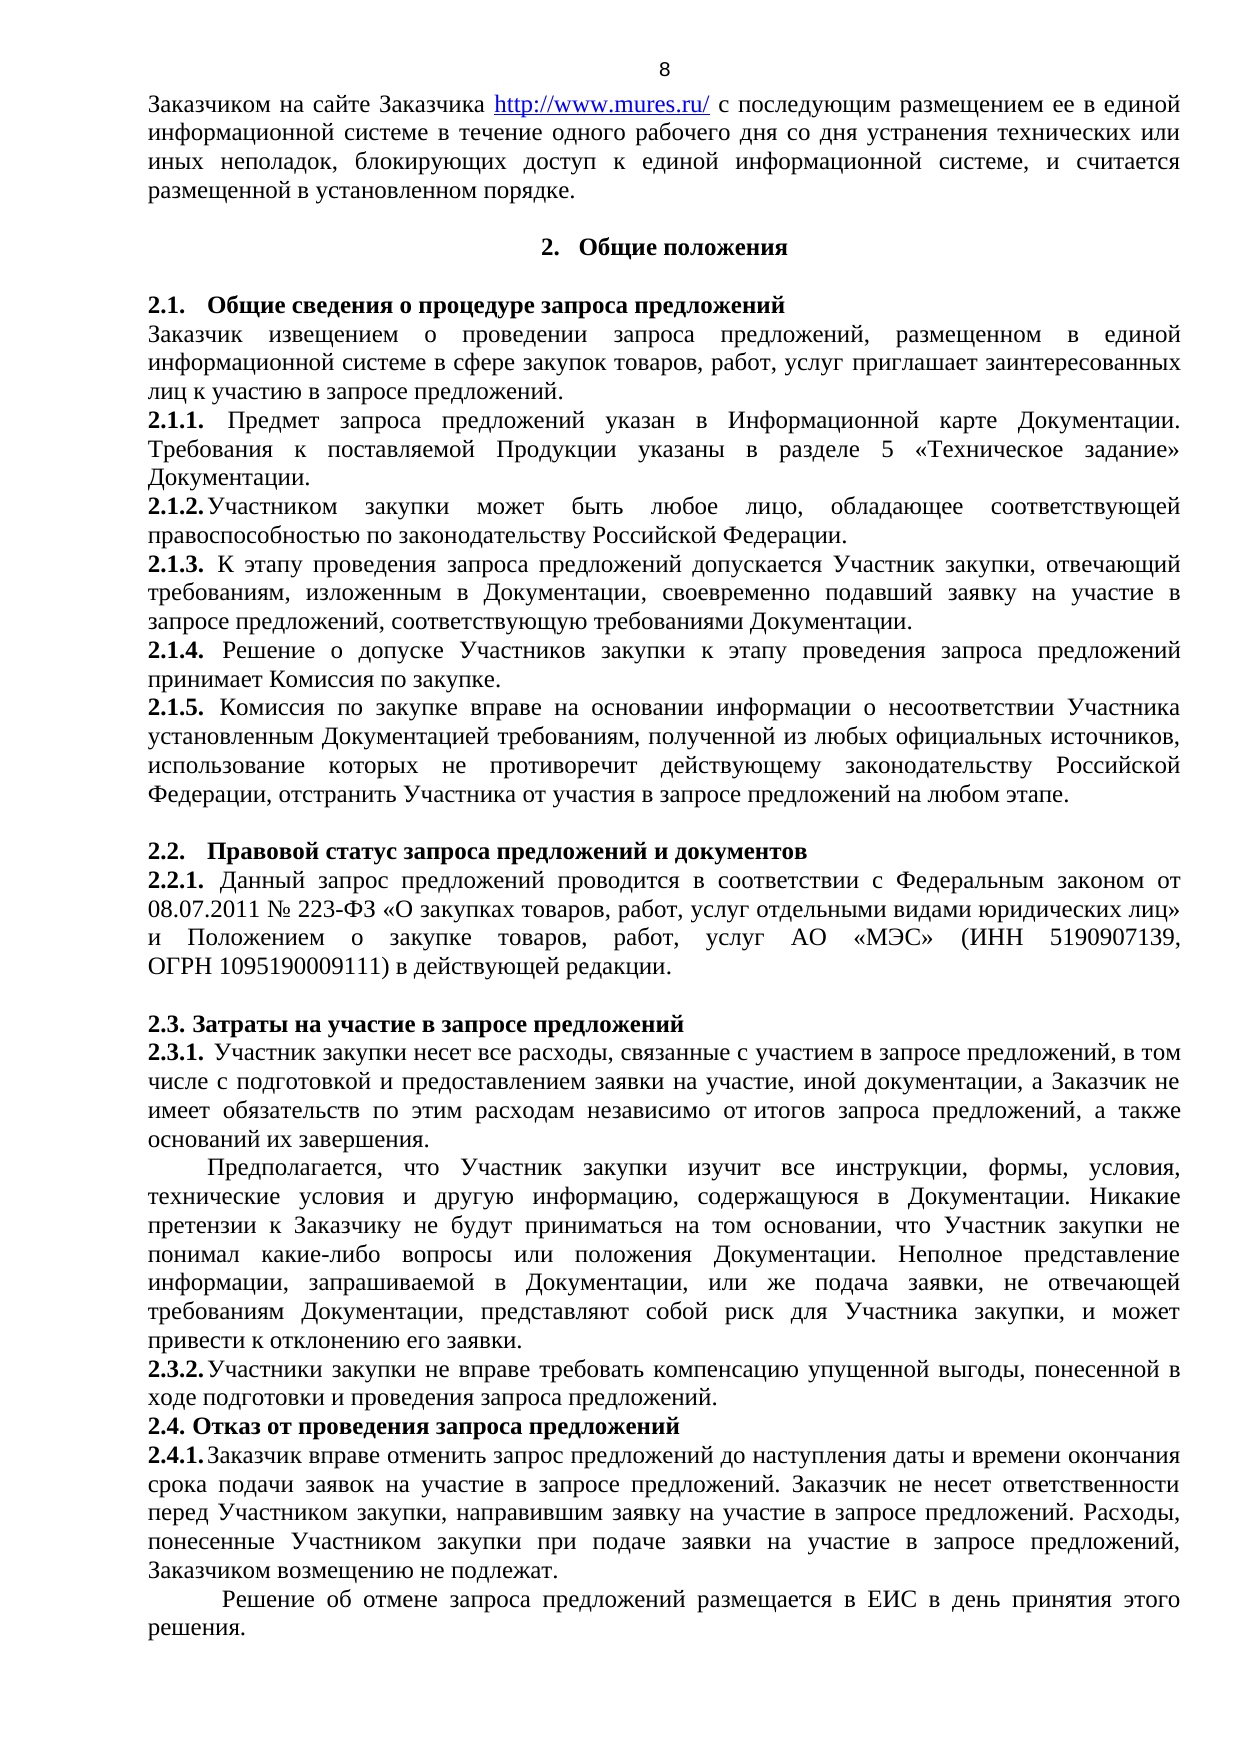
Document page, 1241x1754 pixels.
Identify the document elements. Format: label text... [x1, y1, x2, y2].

list К этапу проведения запроса предложений допускается Участник закупки, отвечающий требованиям, изложенным в Документации, своевременно подавший заявку на участие в запросе предложений, соответствующую требованиями Документации. [148, 549, 1181, 635]
list Предмет запроса предложений указан в Информационной карте Документации. Требования к поставляемой Продукции указаны в разделе 5 «Техническое задание» Документации. [148, 405, 1181, 491]
list Данный запрос предложений проводится в соответствии с Федеральным законом от 08.07.2011 № 223-ФЗ «О закупках товаров, работ, услуг отдельными видами юридических лиц» и Положением о закупке товаров, работ, услуг АО «МЭС» (ИНН 5190907139, ОГРН 1095190009111) в действующей редакции. [148, 865, 1181, 980]
list Участник закупки несет все расходы, связанные с участием в запросе предложений, в том числе с подготовкой и предоставлением заявки на участие, иной документации, а Заказчик не имеет обязательств по этим расходам независимо от итогов запроса предложений, а также оснований их завершения. [148, 1037, 1181, 1152]
text Предполагается, что Участник закупки изучит все инструкции, формы, условия, технические условия и другую информацию, содержащуюся в Документации. Никакие претензии к Заказчику не будут приниматься на том основании, что Участник закупки не понимал какие-либо вопросы или положения Документации. Неполное представление информации, запрашиваемой в Документации, или же подача заявки, не отвечающей требованиям Документации, представляют собой риск для Участника закупки, и может привести к отклонению его заявки. [148, 1152, 1181, 1354]
list Общие положения [148, 232, 1181, 261]
list Затраты на участие в запросе предложений [148, 1009, 1181, 1037]
text Заказчик извещением о проведении запроса предложений, размещенном в единой информационной системе в сфере закупок товаров, работ, услуг приглашает заинтересованных лиц к участию в запросе предложений. [148, 319, 1181, 405]
list Заказчик вправе отменить запрос предложений до наступления даты и времени окончания срока подачи заявок на участие в запросе предложений. Заказчик не несет ответственности перед Участником закупки, направившим заявку на участие в запросе предложений. Расходы, понесенные Участником закупки при подаче заявки на участие в запросе предложений, Заказчиком возмещению не подлежат. [148, 1440, 1181, 1584]
list Правовой статус запроса предложений и документов [148, 836, 1181, 865]
list Участником закупки может быть любое лицо, обладающее соответствующей правоспособностью по законодательству Российской Федерации. [148, 491, 1181, 549]
list Общие сведения о процедуре запроса предложений [148, 290, 1181, 319]
list Решение о допуске Участников закупки к этапу проведения запроса предложений принимает Комиссия по закупке. [148, 635, 1181, 692]
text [148, 89, 1181, 204]
list Комиссия по закупке вправе на основании информации о несоответствии Участника установленным Документацией требованиям, полученной из любых официальных источников, использование которых не противоречит действующему законодательству Российской Федерации, отстранить Участника от участия в запросе предложений на любом этапе. [148, 692, 1181, 807]
list Участники закупки не вправе требовать компенсацию упущенной выгоды, понесенной в ходе подготовки и проведения запроса предложений. [148, 1354, 1181, 1411]
text Решение об отмене запроса предложений размещается в ЕИС в день принятия этого решения. [148, 1584, 1181, 1641]
list Отказ от проведения запроса предложений [148, 1411, 1181, 1440]
